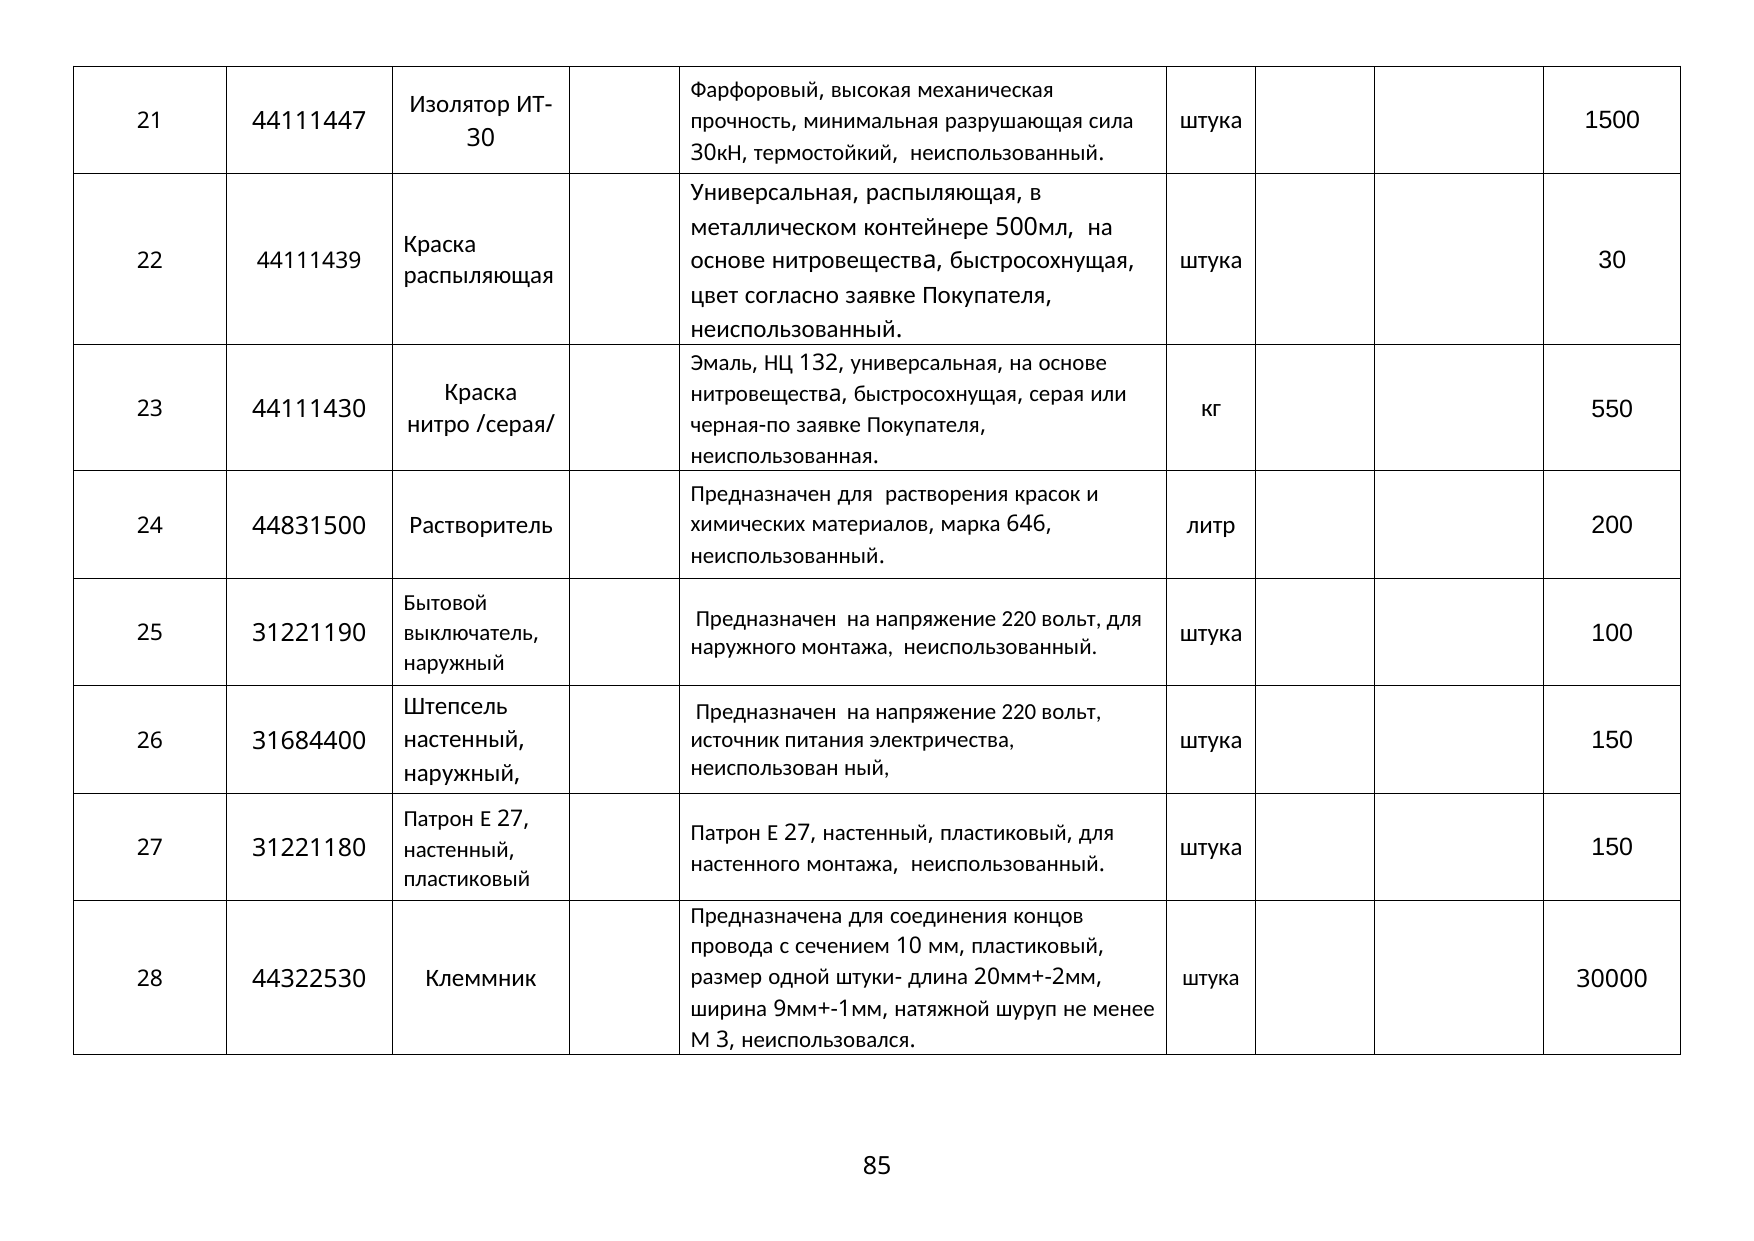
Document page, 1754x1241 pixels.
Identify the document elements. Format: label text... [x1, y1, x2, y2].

table_cell [1375, 686, 1543, 793]
table_cell 25 [74, 579, 226, 685]
table_cell [1256, 579, 1374, 685]
table_cell [570, 174, 679, 344]
table_cell 150 [1544, 794, 1680, 900]
table_cell литр [1167, 471, 1255, 578]
table_cell [570, 345, 679, 470]
table_cell 23 [74, 345, 226, 470]
table_cell 550 [1544, 345, 1680, 470]
table_cell 44322530 [227, 901, 392, 1054]
table_cell Краска распыляющая [393, 174, 569, 344]
table_cell 44111439 [227, 174, 392, 344]
table_cell 21 [74, 67, 226, 173]
table_cell штука [1167, 794, 1255, 900]
table_cell штука [1167, 686, 1255, 793]
table_cell 22 [74, 174, 226, 344]
table_cell штука [1167, 67, 1255, 173]
table_cell Предназначен для растворения красок и химических материалов, марка 646, неиспользованный. [680, 471, 1166, 578]
table_cell 27 [74, 794, 226, 900]
table_cell Изолятор ИТ-30 [393, 67, 569, 173]
table_cell Универсальная, распыляющая, в металлическом контейнере 500мл, на основе нитровеществa, быстросохнущая, цвет согласно заявке Покупателя, неиспользованный. [680, 174, 1166, 344]
table_cell 150 [1544, 686, 1680, 793]
table_cell кг [1167, 345, 1255, 470]
table_cell [570, 794, 679, 900]
table_cell [1375, 345, 1543, 470]
table_cell [1375, 794, 1543, 900]
table_cell [570, 686, 679, 793]
table_cell 44111447 [227, 67, 392, 173]
table_cell Предназначен на напряжение 220 вольт, для наружного монтажа, неиспользованный. [680, 579, 1166, 685]
table_cell Клеммник [393, 901, 569, 1054]
table_cell [1256, 345, 1374, 470]
table_cell Эмаль, НЦ 132, универсальная, на основе нитровеществa, быстросохнущая, серая или черная-по заявке Покупателя, неиспользованная. [680, 345, 1166, 470]
table_cell [1256, 174, 1374, 344]
table_cell [570, 67, 679, 173]
table_cell [1375, 579, 1543, 685]
table_cell [1256, 471, 1374, 578]
table_cell [1256, 794, 1374, 900]
table_cell [1375, 67, 1543, 173]
table_cell [1375, 174, 1543, 344]
table_cell [570, 901, 679, 1054]
table_cell [570, 579, 679, 685]
table_cell 30 [1544, 174, 1680, 344]
table_cell 1500 [1544, 67, 1680, 173]
table_cell 44831500 [227, 471, 392, 578]
table_cell 31221180 [227, 794, 392, 900]
table_cell Патрон Е 27, настенный, пластиковый [393, 794, 569, 900]
table_cell Патрон Е 27, настенный, пластиковый, для настенного монтажа, неиспользованный. [680, 794, 1166, 900]
table_cell штука [1167, 901, 1255, 1054]
table_cell Предназначена для соединения концов провода с сечением 10 мм, пластиковый, размер одной штуки- длина 20мм+-2мм, ширина 9мм+-1мм, натяжной шуруп не менее М 3, неиспользовался. [680, 901, 1166, 1054]
table_cell Штепсель настенный, наружный, [393, 686, 569, 793]
table_cell штука [1167, 579, 1255, 685]
table_cell Предназначен на напряжение 220 вольт, источник питания электричества, неиспользован ный, [680, 686, 1166, 793]
table_cell 26 [74, 686, 226, 793]
table_cell 100 [1544, 579, 1680, 685]
table_cell 200 [1544, 471, 1680, 578]
table_cell 30000 [1544, 901, 1680, 1054]
table_cell [1375, 901, 1543, 1054]
table_cell [1256, 901, 1374, 1054]
table_cell 44111430 [227, 345, 392, 470]
table_cell [1375, 471, 1543, 578]
table_cell штука [1167, 174, 1255, 344]
table_cell 28 [74, 901, 226, 1054]
table_cell 24 [74, 471, 226, 578]
table_cell [1256, 686, 1374, 793]
table_cell 31684400 [227, 686, 392, 793]
table_cell 31221190 [227, 579, 392, 685]
table_cell Фарфоровый, высокая механическая прочность, минимальная разрушающая сила 30кН, термостойкий, неиспользованный. [680, 67, 1166, 173]
table_cell [1256, 67, 1374, 173]
table_cell Краска нитро /серая/ [393, 345, 569, 470]
table_cell Бытовой выключатель, наружный [393, 579, 569, 685]
table_cell [570, 471, 679, 578]
table_cell Растворитель [393, 471, 569, 578]
